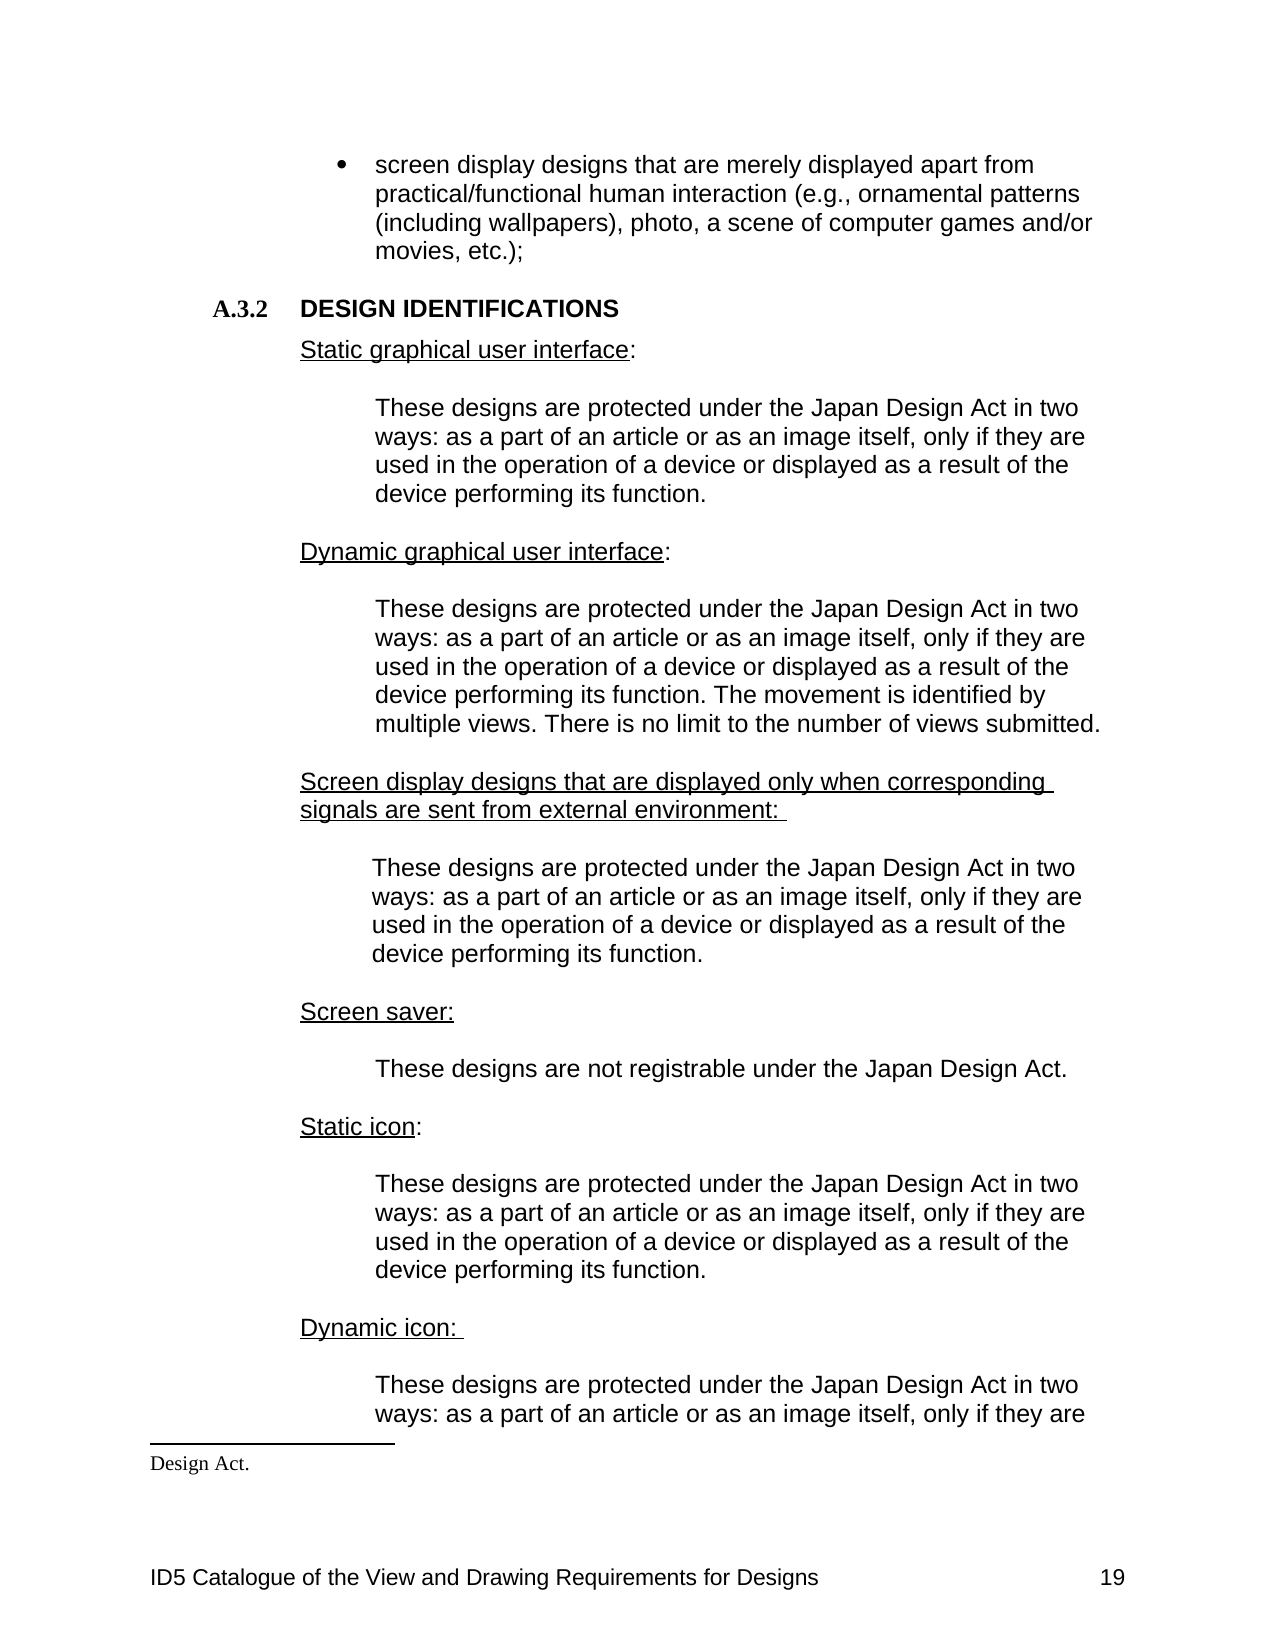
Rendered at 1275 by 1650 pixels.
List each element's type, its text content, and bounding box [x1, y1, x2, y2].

list screen display designs that are merely displayed apart from practical/functional human interaction (e.g., ornamental patterns (including wallpapers), photo, a scene of computer games and/or movies, etc.); [337, 150, 1125, 265]
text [375, 1370, 1125, 1428]
text Dynamic icon: [300, 1313, 1125, 1341]
text These designs are not registrable under the Japan Design Act. [300, 1054, 1125, 1083]
text These designs are protected under the Japan Design Act in two ways: as a part of an article or as an image itself, only if they are used in the operation of a device or displayed as a result of the device performing its function. [372, 853, 1125, 968]
text Dynamic graphical user interface: [300, 536, 1125, 565]
subtitle DESIGN IDENTIFICATIONS [212, 294, 1125, 323]
text These designs are protected under the Japan Design Act in two ways: as a part of an article or as an image itself, only if they are used in the operation of a device or displayed as a result of the device performing its function. [375, 393, 1125, 508]
text Screen saver: [300, 996, 1125, 1025]
text Static graphical user interface: [300, 335, 1125, 364]
text These designs are protected under the Japan Design Act in two ways: as a part of an article or as an image itself, only if they are used in the operation of a device or displayed as a result of the device performing its function. [375, 1169, 1125, 1284]
text Static icon: [300, 1111, 1125, 1140]
text Screen display designs that are displayed only when corresponding signals are sent from external environment: [300, 766, 1125, 824]
